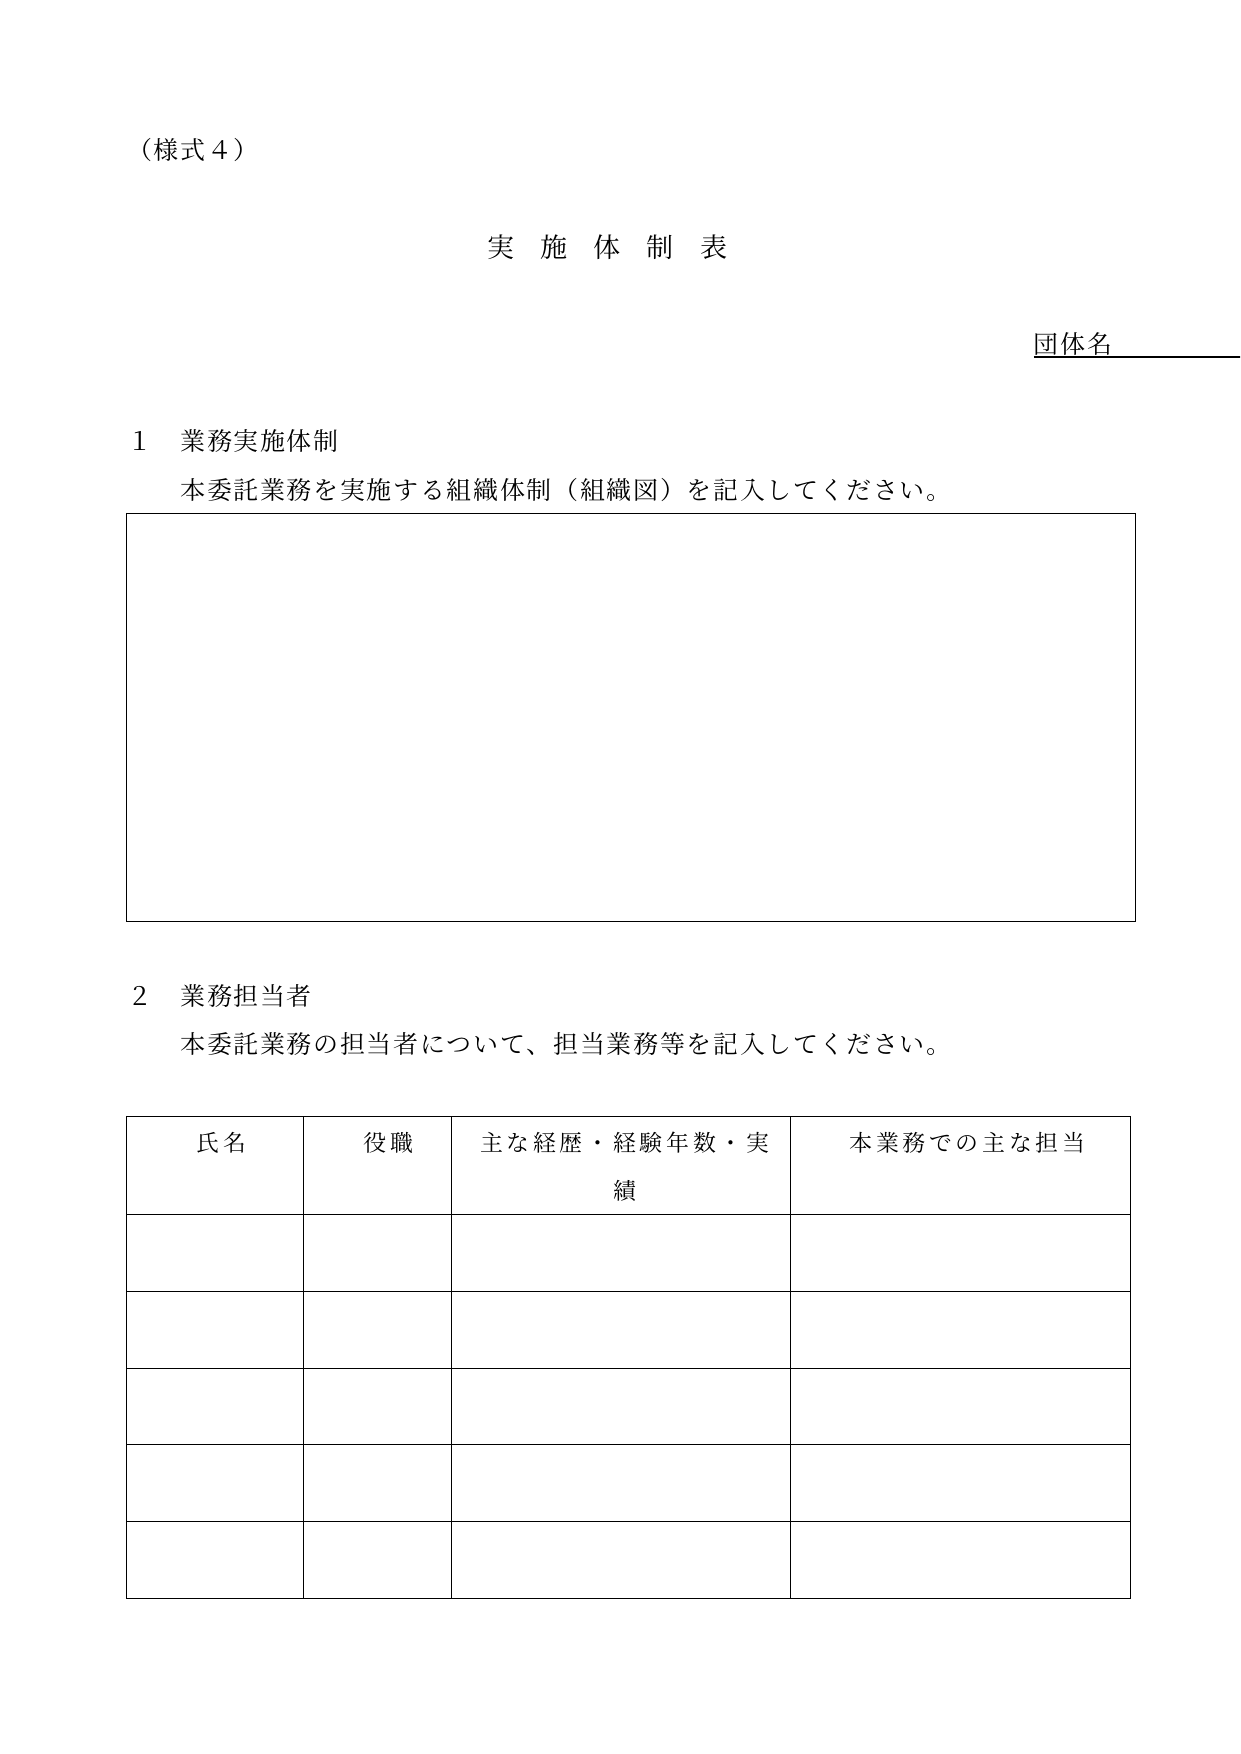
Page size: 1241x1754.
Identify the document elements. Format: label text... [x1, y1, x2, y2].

text 実施体制表 [127, 222, 1113, 270]
table_cell [304, 1522, 451, 1598]
table_header 役職 [304, 1117, 451, 1214]
table_cell [791, 1445, 1130, 1521]
text （様式４） [127, 124, 1113, 173]
table_cell [791, 1369, 1130, 1444]
table_cell [304, 1445, 451, 1521]
table_cell [127, 1292, 303, 1367]
text 本委託業務の担当者について、担当業務等を記入してください。 [127, 1019, 1113, 1067]
table_cell [127, 1369, 303, 1444]
table_header 氏名 [127, 1117, 303, 1214]
table_cell [127, 1522, 303, 1598]
table_header [127, 514, 1135, 921]
table_cell [791, 1215, 1130, 1291]
table_header 本業務での主な担当 [791, 1117, 1130, 1214]
table_cell [791, 1522, 1130, 1598]
table_cell [452, 1445, 790, 1521]
text １ 業務実施体制 [127, 416, 1113, 464]
text ２ 業務担当者 [127, 970, 1113, 1019]
table_cell [452, 1369, 790, 1444]
table_cell [452, 1522, 790, 1598]
table_cell [304, 1292, 451, 1367]
table_cell [791, 1292, 1130, 1367]
table_cell [127, 1215, 303, 1291]
table_cell [304, 1369, 451, 1444]
table_cell [304, 1215, 451, 1291]
text 本委託業務を実施する組織体制（組織図）を記入してください。 [127, 464, 1113, 513]
table_header 主な経歴・経験年数・実績 [452, 1117, 790, 1214]
table_cell [452, 1215, 790, 1291]
table_cell [127, 1445, 303, 1521]
text 団体名 [127, 319, 1113, 367]
table_cell [452, 1292, 790, 1367]
